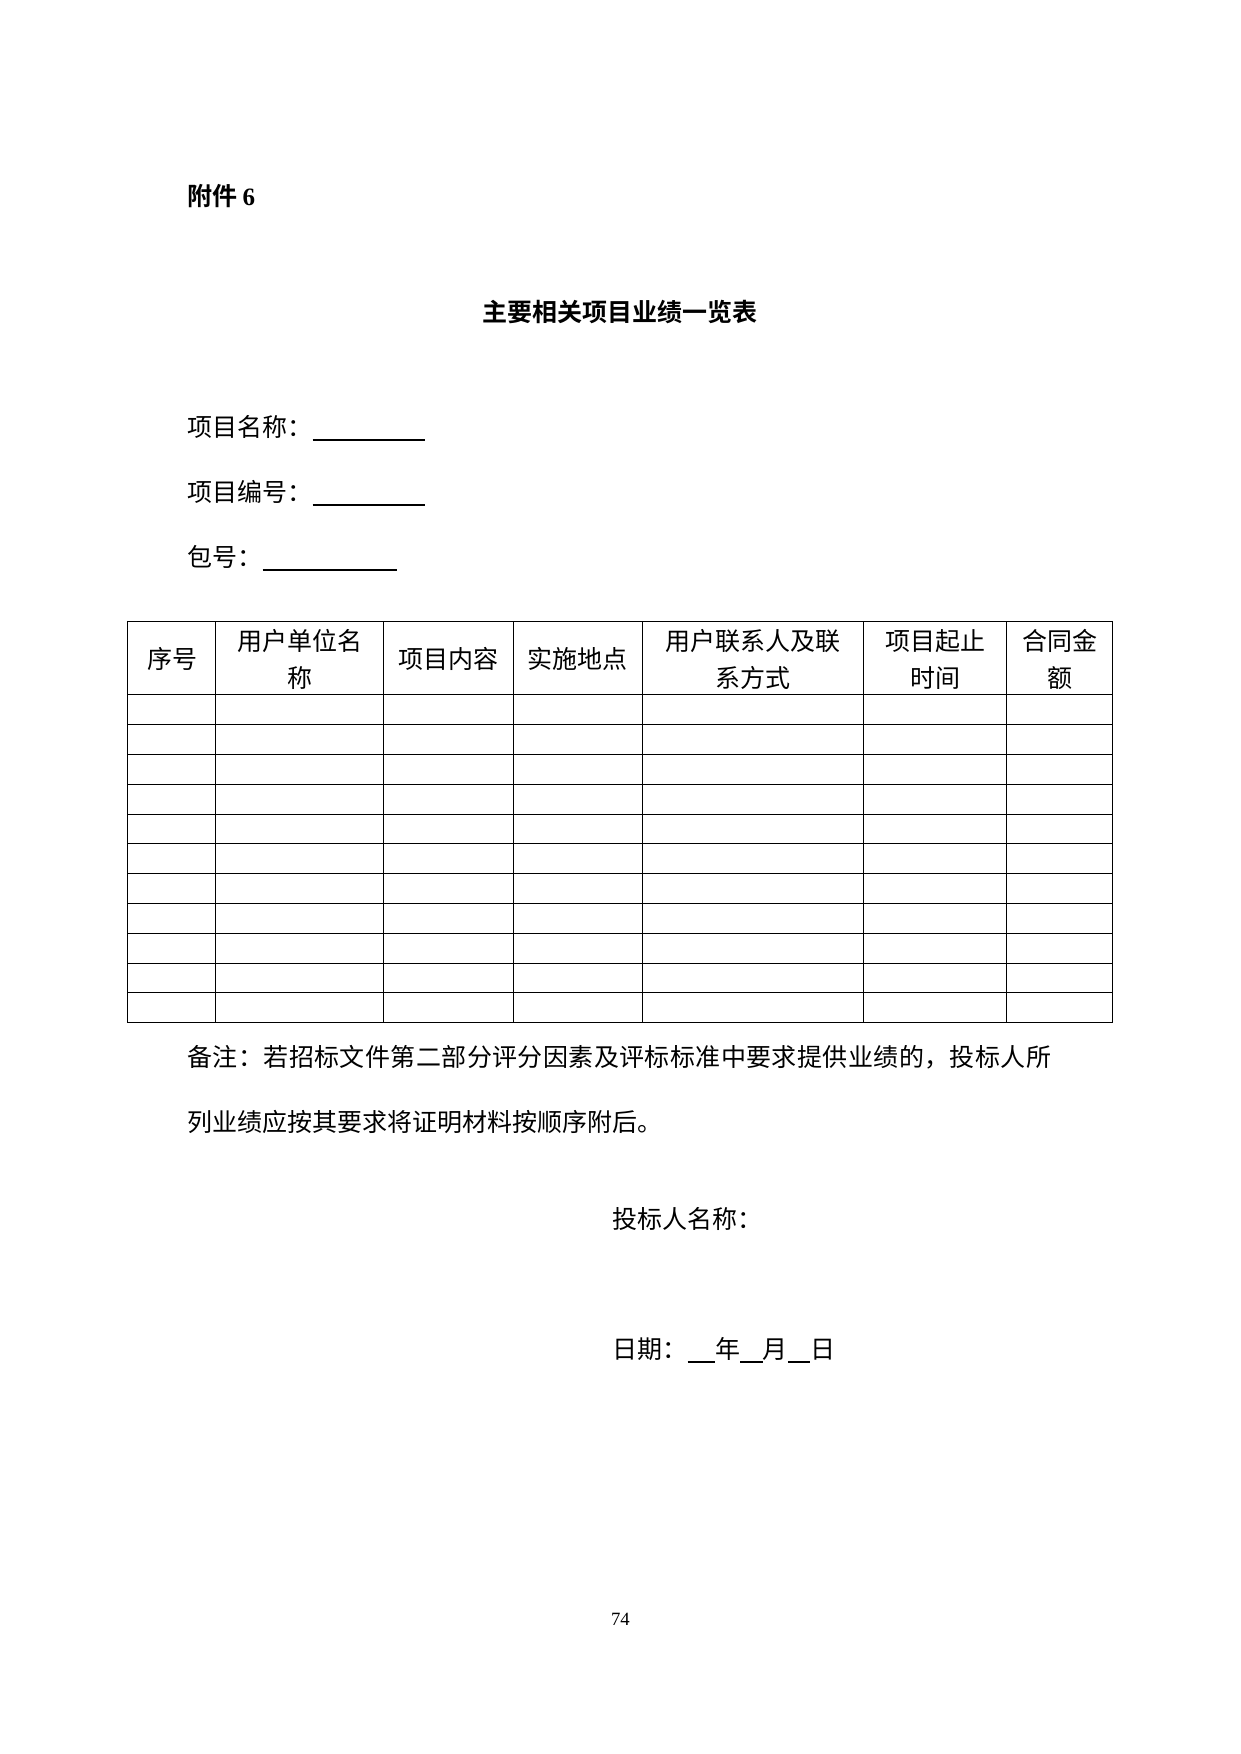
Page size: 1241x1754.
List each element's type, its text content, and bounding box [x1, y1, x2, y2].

table_cell [864, 993, 1006, 1022]
table_cell [514, 725, 642, 754]
table_cell [384, 785, 513, 813]
table_cell [643, 993, 863, 1022]
table_cell [128, 695, 215, 724]
table_cell [864, 844, 1006, 873]
table_cell [216, 904, 383, 933]
table_cell [864, 964, 1006, 992]
table_cell [864, 904, 1006, 933]
table_cell [643, 874, 863, 903]
table_cell [128, 964, 215, 992]
table_cell [514, 874, 642, 903]
table_cell [384, 815, 513, 843]
table_cell [128, 725, 215, 754]
table_cell [128, 815, 215, 843]
text 投标人名称： [187, 1186, 1053, 1251]
table_cell [1007, 874, 1112, 903]
table_header 项目内容 [384, 622, 513, 694]
table_header 用户单位名称 [216, 622, 383, 694]
table_cell [864, 695, 1006, 724]
text 包号： [187, 523, 1053, 588]
table_cell [216, 755, 383, 784]
table_cell [216, 964, 383, 992]
table_cell [643, 755, 863, 784]
table_cell [1007, 755, 1112, 784]
table_cell [384, 755, 513, 784]
table_header 实施地点 [514, 622, 642, 694]
table_cell [1007, 904, 1112, 933]
table_cell [1007, 785, 1112, 813]
table_cell [216, 695, 383, 724]
text 项目名称： [187, 393, 1053, 458]
table_cell [514, 993, 642, 1022]
table_cell [384, 993, 513, 1022]
table_header 用户联系人及联系方式 [643, 622, 863, 694]
text 主要相关项目业绩一览表 [187, 278, 1053, 343]
table_cell [128, 844, 215, 873]
table_cell [1007, 815, 1112, 843]
table_cell [128, 874, 215, 903]
table_header 项目起止时间 [864, 622, 1006, 694]
table_header 合同金额 [1007, 622, 1112, 694]
table_cell [1007, 934, 1112, 962]
table_cell [864, 874, 1006, 903]
table_cell [216, 844, 383, 873]
table_cell [643, 785, 863, 813]
table_cell [514, 844, 642, 873]
table_header 序号 [128, 622, 215, 694]
table_cell [128, 904, 215, 933]
table_cell [643, 725, 863, 754]
table_cell [384, 695, 513, 724]
table_cell [216, 993, 383, 1022]
table_cell [1007, 695, 1112, 724]
table_cell [514, 815, 642, 843]
table_cell [384, 904, 513, 933]
table_cell [514, 964, 642, 992]
table_cell [1007, 844, 1112, 873]
table_cell [643, 815, 863, 843]
text 日期： 年 月 日 [187, 1316, 1053, 1381]
table_cell [1007, 964, 1112, 992]
table_cell [128, 934, 215, 962]
table_cell [128, 993, 215, 1022]
table_cell [643, 904, 863, 933]
table_cell [643, 695, 863, 724]
table_cell [864, 725, 1006, 754]
text 备注：若招标文件第二部分评分因素及评标标准中要求提供业绩的，投标人所列业绩应按其要求将证明材料按顺序附后。 [187, 1023, 1053, 1153]
table_cell [514, 904, 642, 933]
table_cell [643, 934, 863, 962]
table_cell [1007, 993, 1112, 1022]
text 项目编号： [187, 458, 1053, 523]
table_cell [643, 844, 863, 873]
table_cell [864, 934, 1006, 962]
table_cell [514, 934, 642, 962]
table_cell [128, 755, 215, 784]
text 附件6 [187, 162, 1053, 227]
table_cell [864, 755, 1006, 784]
table_cell [514, 695, 642, 724]
table_cell [864, 815, 1006, 843]
table_cell [384, 964, 513, 992]
table_cell [384, 844, 513, 873]
table_cell [1007, 725, 1112, 754]
table_cell [514, 755, 642, 784]
table_cell [864, 785, 1006, 813]
table_cell [216, 934, 383, 962]
table_cell [216, 815, 383, 843]
table_cell [514, 785, 642, 813]
table_cell [384, 874, 513, 903]
table_cell [384, 934, 513, 962]
table_cell [384, 725, 513, 754]
table_cell [216, 785, 383, 813]
table_cell [128, 785, 215, 813]
table_cell [216, 725, 383, 754]
table_cell [643, 964, 863, 992]
table_cell [216, 874, 383, 903]
